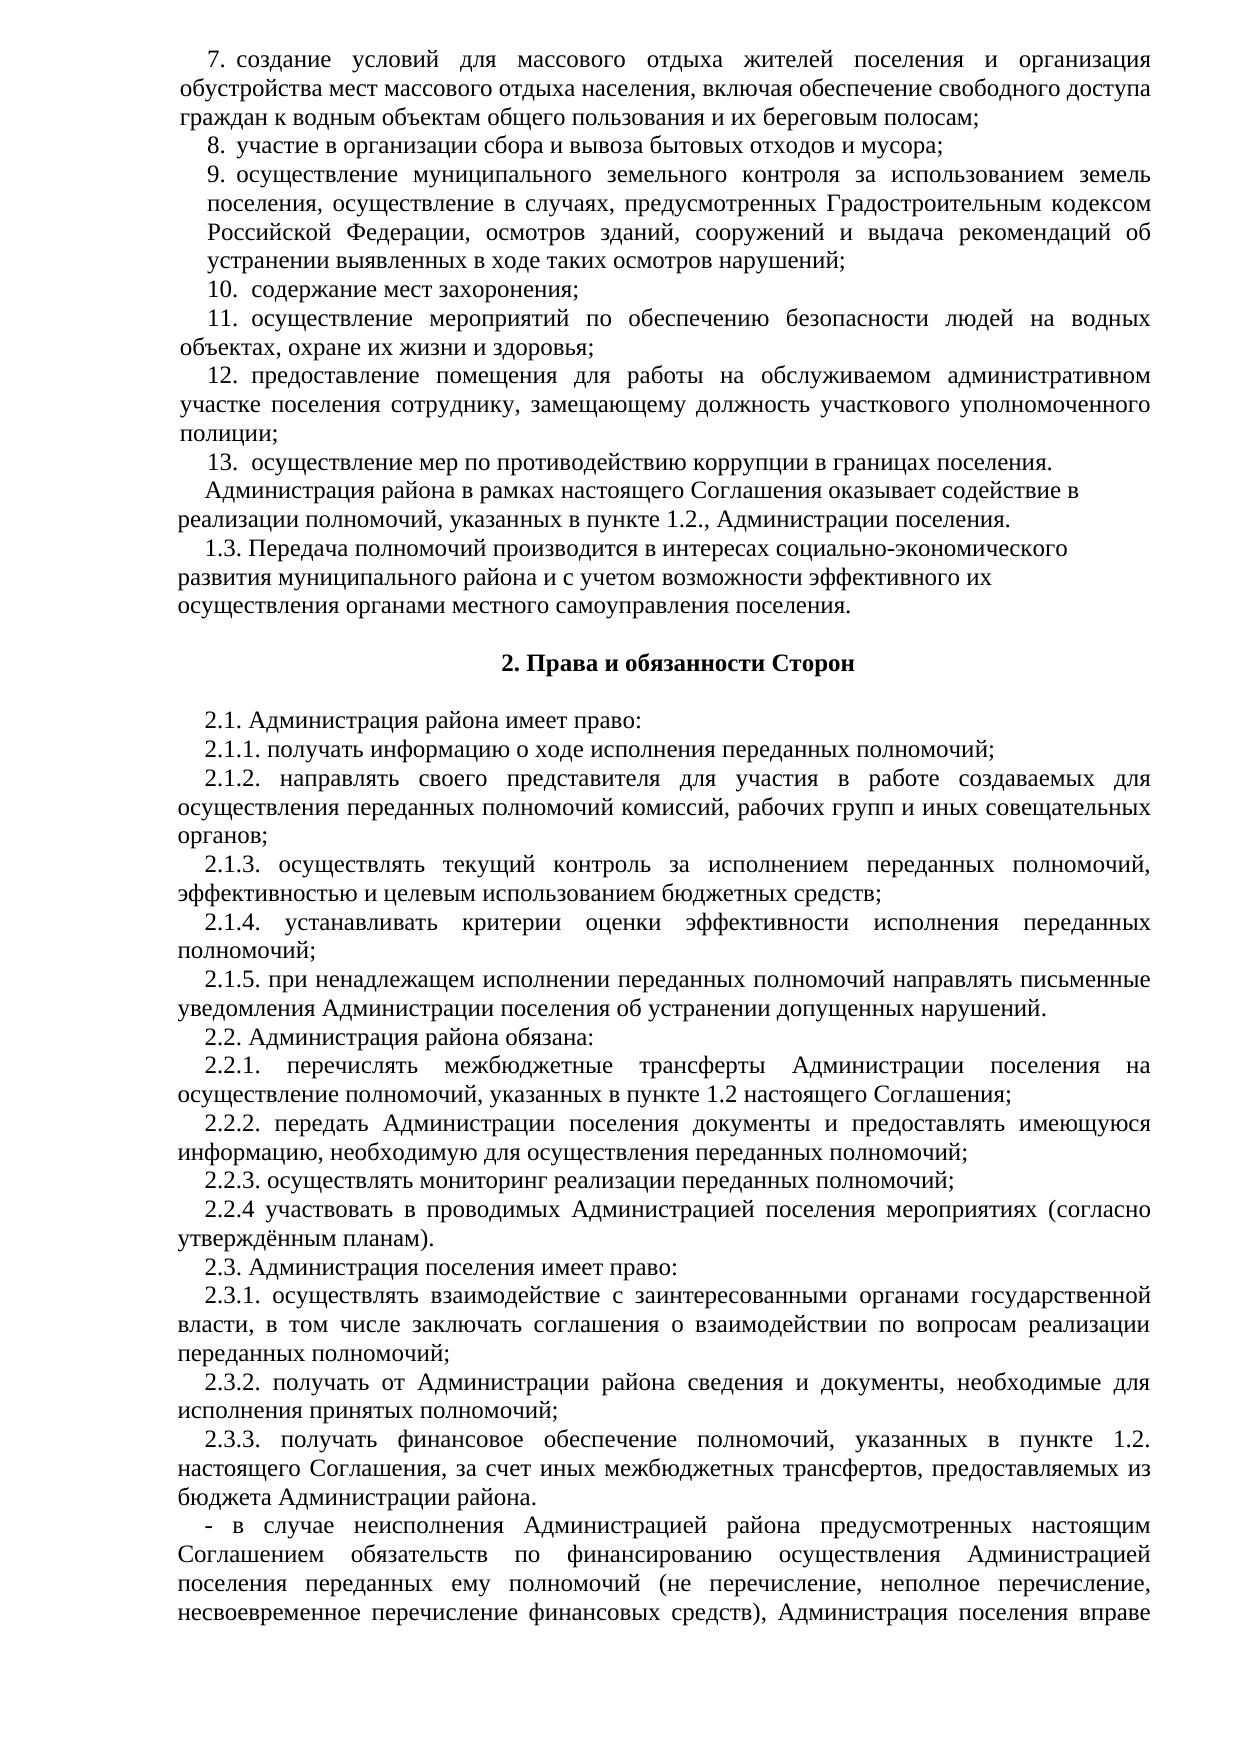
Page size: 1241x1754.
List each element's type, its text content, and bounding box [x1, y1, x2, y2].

text 2.2.4 участвовать в проводимых Администрацией поселения мероприятиях (согласно утверждённым планам). [177, 1194, 1152, 1252]
text 2.2. Администрация района обязана: [177, 1022, 1152, 1051]
text 2.1.4. устанавливать критерии оценки эффективности исполнения переданных полномочий; [177, 907, 1152, 964]
list создание условий для массового отдыха жителей поселения и организация обустройства мест массового отдыха населения, включая обеспечение свободного доступа граждан к водным объектам общего пользования и их береговым полосам; [179, 44, 1152, 131]
text 2.3. Администрация поселения имеет право: [177, 1252, 1152, 1281]
text Администрация района в рамках настоящего Соглашения оказывает содействие в реализации полномочий, указанных в пункте 1.2., Администрации поселения. [177, 476, 1152, 533]
text 2.1.3. осуществлять текущий контроль за исполнением переданных полномочий, эффективностью и целевым использованием бюджетных средств; [177, 849, 1152, 907]
text 2.1.5. при ненадлежащем исполнении переданных полномочий направлять письменные уведомления Администрации поселения об устранении допущенных нарушений. [177, 964, 1152, 1022]
list содержание мест захоронения; [179, 274, 1152, 303]
text 2.2.3. осуществлять мониторинг реализации переданных полномочий; [177, 1166, 1152, 1194]
list осуществление муниципального земельного контроля за использованием земель поселения, осуществление в случаях, предусмотренных Градостроительным кодексом Российской Федерации, осмотров зданий, сооружений и выдача рекомендаций об устранении выявленных в ходе таких осмотров нарушений; [207, 159, 1152, 274]
text 2.1.1. получать информацию о ходе исполнения переданных полномочий; [177, 734, 1152, 763]
text 2.3.2. получать от Администрации района сведения и документы, необходимые для исполнения принятых полномочий; [177, 1367, 1152, 1424]
list осуществление мероприятий по обеспечению безопасности людей на водных объектах, охране их жизни и здоровья; [179, 303, 1152, 361]
text 2.3.3. получать финансовое обеспечение полномочий, указанных в пункте 1.2. настоящего Соглашения, за счет иных межбюджетных трансфертов, предоставляемых из бюджета Администрации района. [177, 1424, 1152, 1511]
text 1.3. Передача полномочий производится в интересах социально-экономического развития муниципального района и с учетом возможности эффективного их осуществления органами местного самоуправления поселения. [177, 533, 1152, 619]
text 2.2.1. перечислять межбюджетные трансферты Администрации поселения на осуществление полномочий, указанных в пункте 1.2 настоящего Соглашения; [177, 1051, 1152, 1108]
text 2.1.2. направлять своего представителя для участия в работе создаваемых для осуществления переданных полномочий комиссий, рабочих групп и иных совещательных органов; [177, 763, 1152, 849]
text 2. Права и обязанности Сторон [177, 648, 1152, 677]
list участие в организации сбора и вывоза бытовых отходов и мусора; [179, 131, 1152, 159]
text 2.2.2. передать Администрации поселения документы и предоставлять имеющуюся информацию, необходимую для осуществления переданных полномочий; [177, 1108, 1152, 1166]
text 2.3.1. осуществлять взаимодействие с заинтересованными органами государственной власти, в том числе заключать соглашения о взаимодействии по вопросам реализации переданных полномочий; [177, 1281, 1152, 1367]
list предоставление помещения для работы на обслуживаемом административном участке поселения сотруднику, замещающему должность участкового уполномоченного полиции; [179, 361, 1152, 447]
list осуществление мер по противодействию коррупции в границах поселения. [179, 447, 1152, 476]
text 2.1. Администрация района имеет право: [177, 706, 1152, 734]
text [177, 1511, 1152, 1626]
